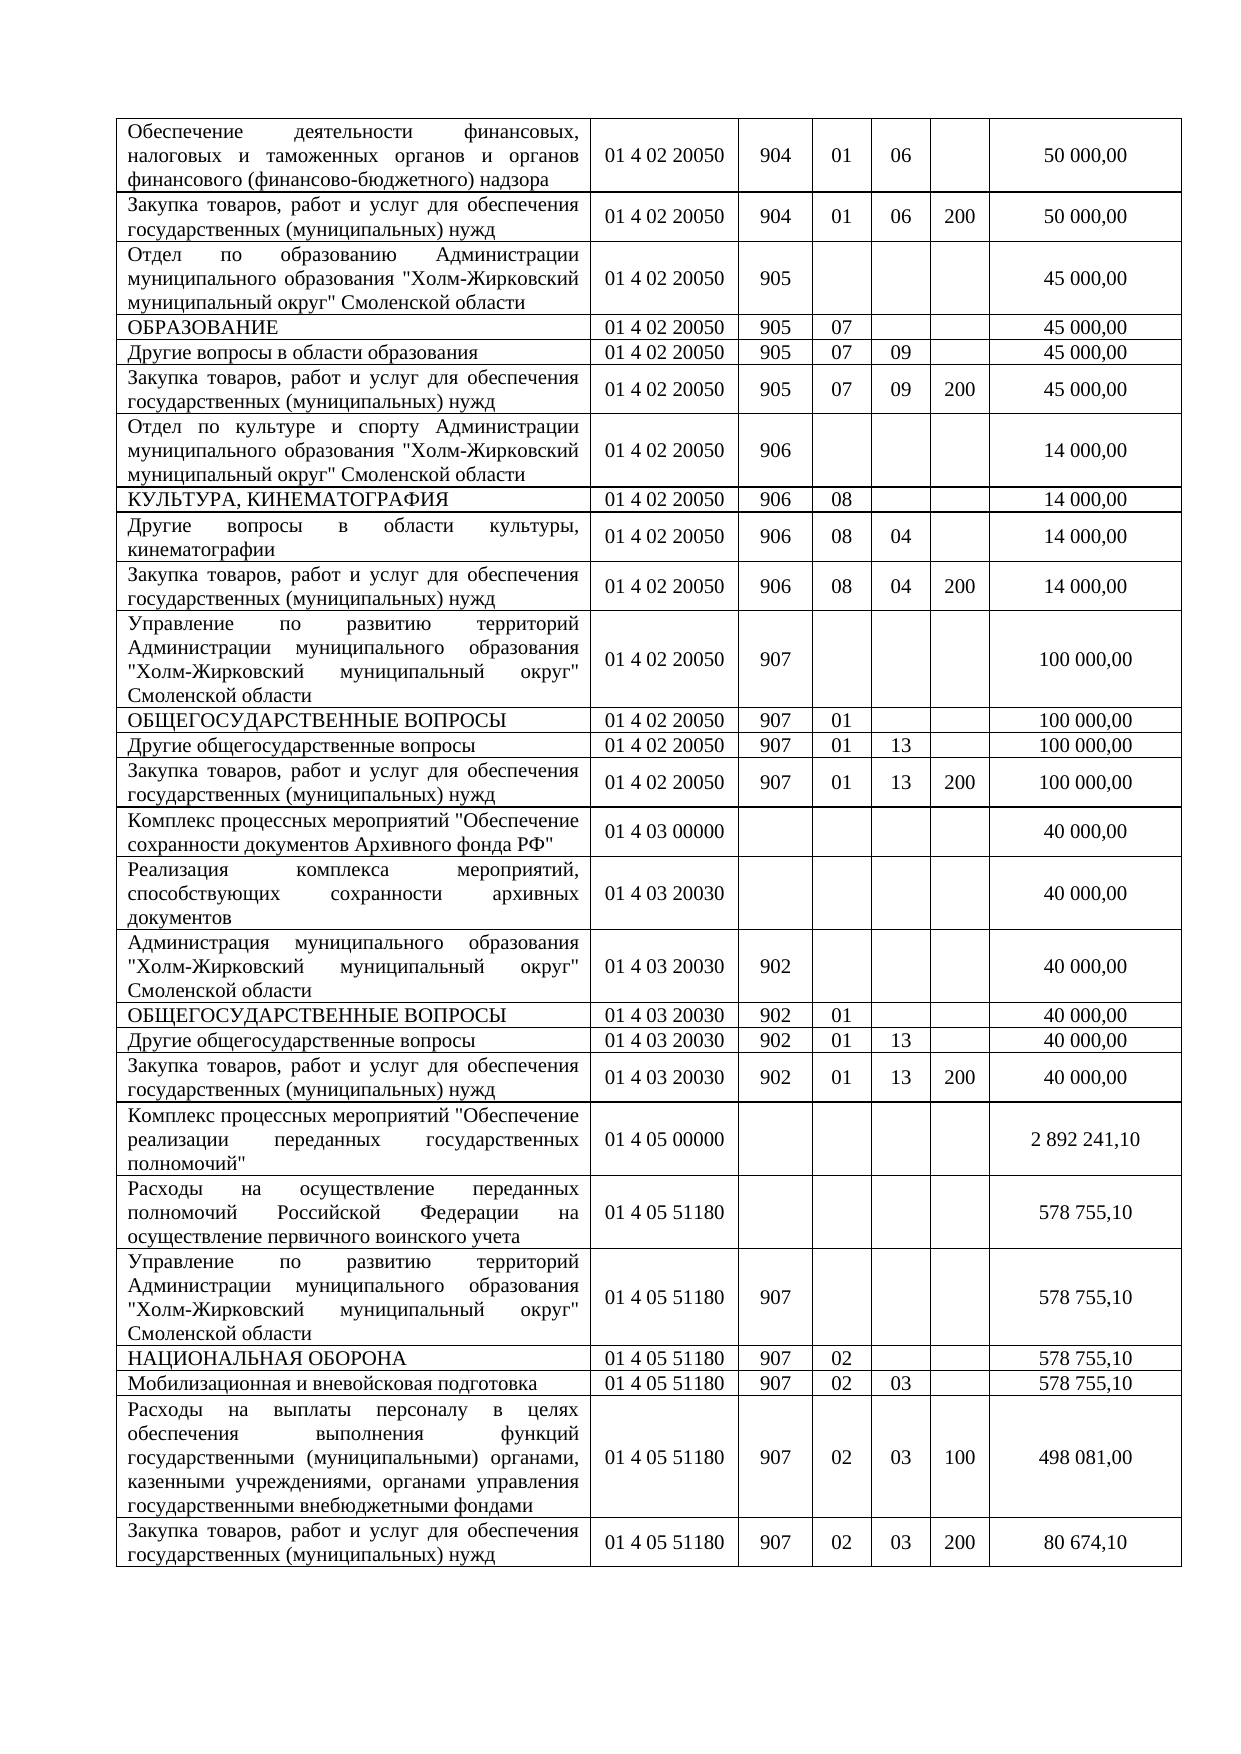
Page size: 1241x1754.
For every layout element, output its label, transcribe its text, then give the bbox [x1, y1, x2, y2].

table_cell [931, 340, 989, 364]
table_cell 40 000,00 [990, 808, 1181, 856]
table_cell 01 [813, 758, 871, 806]
table_cell 907 [739, 1518, 812, 1566]
table_cell 200 [931, 193, 989, 241]
table_cell 13 [872, 1053, 930, 1101]
table_cell [872, 414, 930, 486]
table_cell 14 000,00 [990, 414, 1181, 486]
table_cell Другие общегосударственные вопросы [117, 733, 590, 757]
table_cell 02 [813, 1396, 871, 1517]
table_cell 01 4 02 20050 [591, 193, 738, 241]
table_cell 907 [739, 1396, 812, 1517]
table_cell [739, 1176, 812, 1248]
table_cell 907 [739, 1371, 812, 1395]
table_cell 01 4 02 20050 [591, 733, 738, 757]
table_cell 01 4 05 51180 [591, 1396, 738, 1517]
table_cell [931, 930, 989, 1002]
table_cell Закупка товаров, работ и услуг для обеспечения государственных (муниципальных) нужд [117, 1518, 590, 1566]
table_cell 902 [739, 1028, 812, 1052]
table_cell 04 [872, 562, 930, 610]
table_cell 01 4 02 20050 [591, 562, 738, 610]
table_cell 902 [739, 1053, 812, 1101]
table_cell 100 000,00 [990, 733, 1181, 757]
table_cell [872, 315, 930, 339]
table_cell Расходы на выплаты персоналу в целях обеспечения выполнения функций государственными (муниципальными) органами, казенными учреждениями, органами управления государственными внебюджетными фондами [117, 1396, 590, 1517]
table_cell 200 [931, 1518, 989, 1566]
table_cell 45 000,00 [990, 340, 1181, 364]
table_cell [931, 708, 989, 732]
table_cell 01 4 03 20030 [591, 1053, 738, 1101]
table_cell 01 4 05 51180 [591, 1249, 738, 1345]
table_cell 905 [739, 365, 812, 413]
table_cell [931, 119, 989, 191]
table_cell 13 [872, 758, 930, 806]
table_cell Обеспечение деятельности финансовых, налоговых и таможенных органов и органов финансового (финансово-бюджетного) надзора [117, 119, 590, 191]
table_cell [931, 1028, 989, 1052]
table_cell 904 [739, 119, 812, 191]
table_cell [872, 488, 930, 511]
table_cell [813, 1249, 871, 1345]
table_cell 01 4 02 20050 [591, 365, 738, 413]
table_cell 906 [739, 488, 812, 511]
table_cell [931, 414, 989, 486]
table_cell 04 [872, 513, 930, 561]
table_cell 09 [872, 340, 930, 364]
table_cell Комплекс процессных мероприятий "Обеспечение реализации переданных государственных полномочий" [117, 1103, 590, 1175]
table_cell 01 4 03 20030 [591, 857, 738, 929]
table_cell 06 [872, 193, 930, 241]
table_cell НАЦИОНАЛЬНАЯ ОБОРОНА [117, 1346, 590, 1370]
table_cell 09 [872, 365, 930, 413]
table_cell 01 4 02 20050 [591, 758, 738, 806]
table_cell 578 755,10 [990, 1249, 1181, 1345]
table_cell 01 [813, 733, 871, 757]
table_cell Реализация комплекса мероприятий, способствующих сохранности архивных документов [117, 857, 590, 929]
table_cell КУЛЬТУРА, КИНЕМАТОГРАФИЯ [117, 488, 590, 511]
table_cell 01 [813, 193, 871, 241]
table_cell [872, 1249, 930, 1345]
table_cell [931, 733, 989, 757]
table_cell Мобилизационная и вневойсковая подготовка [117, 1371, 590, 1395]
table_cell 01 4 02 20050 [591, 119, 738, 191]
table_cell 40 000,00 [990, 1053, 1181, 1101]
table_cell 01 4 02 20050 [591, 513, 738, 561]
table_cell 08 [813, 488, 871, 511]
table_cell [931, 488, 989, 511]
table_cell 01 [813, 708, 871, 732]
table_cell 01 [813, 1028, 871, 1052]
table_cell [931, 1103, 989, 1175]
table_cell [931, 242, 989, 314]
table_cell 40 000,00 [990, 857, 1181, 929]
table_cell 02 [813, 1346, 871, 1370]
table_cell 2 892 241,10 [990, 1103, 1181, 1175]
table_cell 01 4 03 20030 [591, 1003, 738, 1027]
table_cell [813, 808, 871, 856]
table_cell [739, 1103, 812, 1175]
table_cell 80 674,10 [990, 1518, 1181, 1566]
table_cell [931, 857, 989, 929]
table_cell 906 [739, 562, 812, 610]
table_cell 907 [739, 1346, 812, 1370]
table_cell 14 000,00 [990, 488, 1181, 511]
table_cell [931, 1371, 989, 1395]
table_cell [813, 1103, 871, 1175]
table_cell 13 [872, 1028, 930, 1052]
table_cell 905 [739, 340, 812, 364]
table_cell Администрация муниципального образования "Холм-Жирковский муниципальный округ" Смоленской области [117, 930, 590, 1002]
table_cell 01 4 03 00000 [591, 808, 738, 856]
table_cell [931, 1249, 989, 1345]
table_cell Отдел по культуре и спорту Администрации муниципального образования "Холм-Жирковский муниципальный округ" Смоленской области [117, 414, 590, 486]
table_cell 01 4 03 20030 [591, 1028, 738, 1052]
table_cell 100 000,00 [990, 758, 1181, 806]
table_cell [872, 708, 930, 732]
table_cell 01 4 02 20050 [591, 488, 738, 511]
table_cell [931, 808, 989, 856]
table_cell 45 000,00 [990, 242, 1181, 314]
table_cell Закупка товаров, работ и услуг для обеспечения государственных (муниципальных) нужд [117, 1053, 590, 1101]
table_cell [739, 857, 812, 929]
table_cell Расходы на осуществление переданных полномочий Российской Федерации на осуществление первичного воинского учета [117, 1176, 590, 1248]
table_cell 07 [813, 315, 871, 339]
table_cell 45 000,00 [990, 365, 1181, 413]
table_cell 200 [931, 562, 989, 610]
table_cell 01 4 02 20050 [591, 340, 738, 364]
table_cell 902 [739, 1003, 812, 1027]
table_cell Отдел по образованию Администрации муниципального образования "Холм-Жирковский муниципальный округ" Смоленской области [117, 242, 590, 314]
table_cell [931, 1003, 989, 1027]
table_cell 904 [739, 193, 812, 241]
table_cell Другие общегосударственные вопросы [117, 1028, 590, 1052]
table_cell 907 [739, 611, 812, 707]
table_cell 905 [739, 315, 812, 339]
table_cell Управление по развитию территорий Администрации муниципального образования "Холм-Жирковский муниципальный округ" Смоленской области [117, 611, 590, 707]
table_cell [872, 857, 930, 929]
table_cell 40 000,00 [990, 1028, 1181, 1052]
table_cell 200 [931, 758, 989, 806]
table_cell Комплекс процессных мероприятий "Обеспечение сохранности документов Архивного фонда РФ" [117, 808, 590, 856]
table_cell 907 [739, 758, 812, 806]
table_cell [813, 414, 871, 486]
table_cell 01 4 02 20050 [591, 611, 738, 707]
table_cell 100 000,00 [990, 611, 1181, 707]
table_cell 07 [813, 365, 871, 413]
table_cell Управление по развитию территорий Администрации муниципального образования "Холм-Жирковский муниципальный округ" Смоленской области [117, 1249, 590, 1345]
table_cell 03 [872, 1396, 930, 1517]
table_cell 100 000,00 [990, 708, 1181, 732]
table_cell 08 [813, 513, 871, 561]
table_cell [813, 1176, 871, 1248]
table_cell [872, 1346, 930, 1370]
table_cell [872, 930, 930, 1002]
table_cell 01 4 05 00000 [591, 1103, 738, 1175]
table_cell Закупка товаров, работ и услуг для обеспечения государственных (муниципальных) нужд [117, 365, 590, 413]
table_cell Другие вопросы в области культуры, кинематографии [117, 513, 590, 561]
table_cell 01 4 02 20050 [591, 315, 738, 339]
table_cell 02 [813, 1371, 871, 1395]
table_cell [931, 611, 989, 707]
table_cell Закупка товаров, работ и услуг для обеспечения государственных (муниципальных) нужд [117, 758, 590, 806]
table_cell 498 081,00 [990, 1396, 1181, 1517]
table_cell 45 000,00 [990, 315, 1181, 339]
table_cell 578 755,10 [990, 1176, 1181, 1248]
table_cell 905 [739, 242, 812, 314]
table_cell 907 [739, 1249, 812, 1345]
table_cell 01 4 05 51180 [591, 1176, 738, 1248]
table_cell 01 4 05 51180 [591, 1371, 738, 1395]
table_cell 578 755,10 [990, 1346, 1181, 1370]
table_cell 08 [813, 562, 871, 610]
table_cell 200 [931, 1053, 989, 1101]
table_cell [872, 1003, 930, 1027]
table_cell 01 4 02 20050 [591, 708, 738, 732]
table_cell [872, 808, 930, 856]
table_cell 578 755,10 [990, 1371, 1181, 1395]
table_cell 01 4 05 51180 [591, 1518, 738, 1566]
table_cell [813, 930, 871, 1002]
table_cell 906 [739, 414, 812, 486]
table_cell 14 000,00 [990, 513, 1181, 561]
table_cell [813, 611, 871, 707]
table_cell 03 [872, 1518, 930, 1566]
table_cell [872, 1103, 930, 1175]
table_cell 03 [872, 1371, 930, 1395]
table_cell [931, 315, 989, 339]
table_cell [739, 808, 812, 856]
table_cell ОБРАЗОВАНИЕ [117, 315, 590, 339]
table_cell Закупка товаров, работ и услуг для обеспечения государственных (муниципальных) нужд [117, 193, 590, 241]
table_cell ОБЩЕГОСУДАРСТВЕННЫЕ ВОПРОСЫ [117, 1003, 590, 1027]
table_cell [931, 1346, 989, 1370]
table_cell Другие вопросы в области образования [117, 340, 590, 364]
table_cell 01 4 02 20050 [591, 414, 738, 486]
table_cell 07 [813, 340, 871, 364]
table_cell 907 [739, 708, 812, 732]
table_cell 907 [739, 733, 812, 757]
table_cell 50 000,00 [990, 193, 1181, 241]
table_cell 50 000,00 [990, 119, 1181, 191]
table_cell 06 [872, 119, 930, 191]
table_cell 01 4 05 51180 [591, 1346, 738, 1370]
table_cell 906 [739, 513, 812, 561]
table_cell [872, 1176, 930, 1248]
table_cell 01 4 02 20050 [591, 242, 738, 314]
table_cell [931, 513, 989, 561]
table_cell 02 [813, 1518, 871, 1566]
table_cell [813, 857, 871, 929]
table_cell ОБЩЕГОСУДАРСТВЕННЫЕ ВОПРОСЫ [117, 708, 590, 732]
table_cell 40 000,00 [990, 930, 1181, 1002]
table_cell [931, 1176, 989, 1248]
table_cell 01 [813, 1003, 871, 1027]
table_cell Закупка товаров, работ и услуг для обеспечения государственных (муниципальных) нужд [117, 562, 590, 610]
table_cell 01 [813, 119, 871, 191]
table_cell 100 [931, 1396, 989, 1517]
table_cell 200 [931, 365, 989, 413]
table_cell 14 000,00 [990, 562, 1181, 610]
table_cell [813, 242, 871, 314]
table_cell 01 4 03 20030 [591, 930, 738, 1002]
table_cell 40 000,00 [990, 1003, 1181, 1027]
table_cell 01 [813, 1053, 871, 1101]
table_cell [872, 611, 930, 707]
table_cell 902 [739, 930, 812, 1002]
table_cell 13 [872, 733, 930, 757]
table_cell [872, 242, 930, 314]
